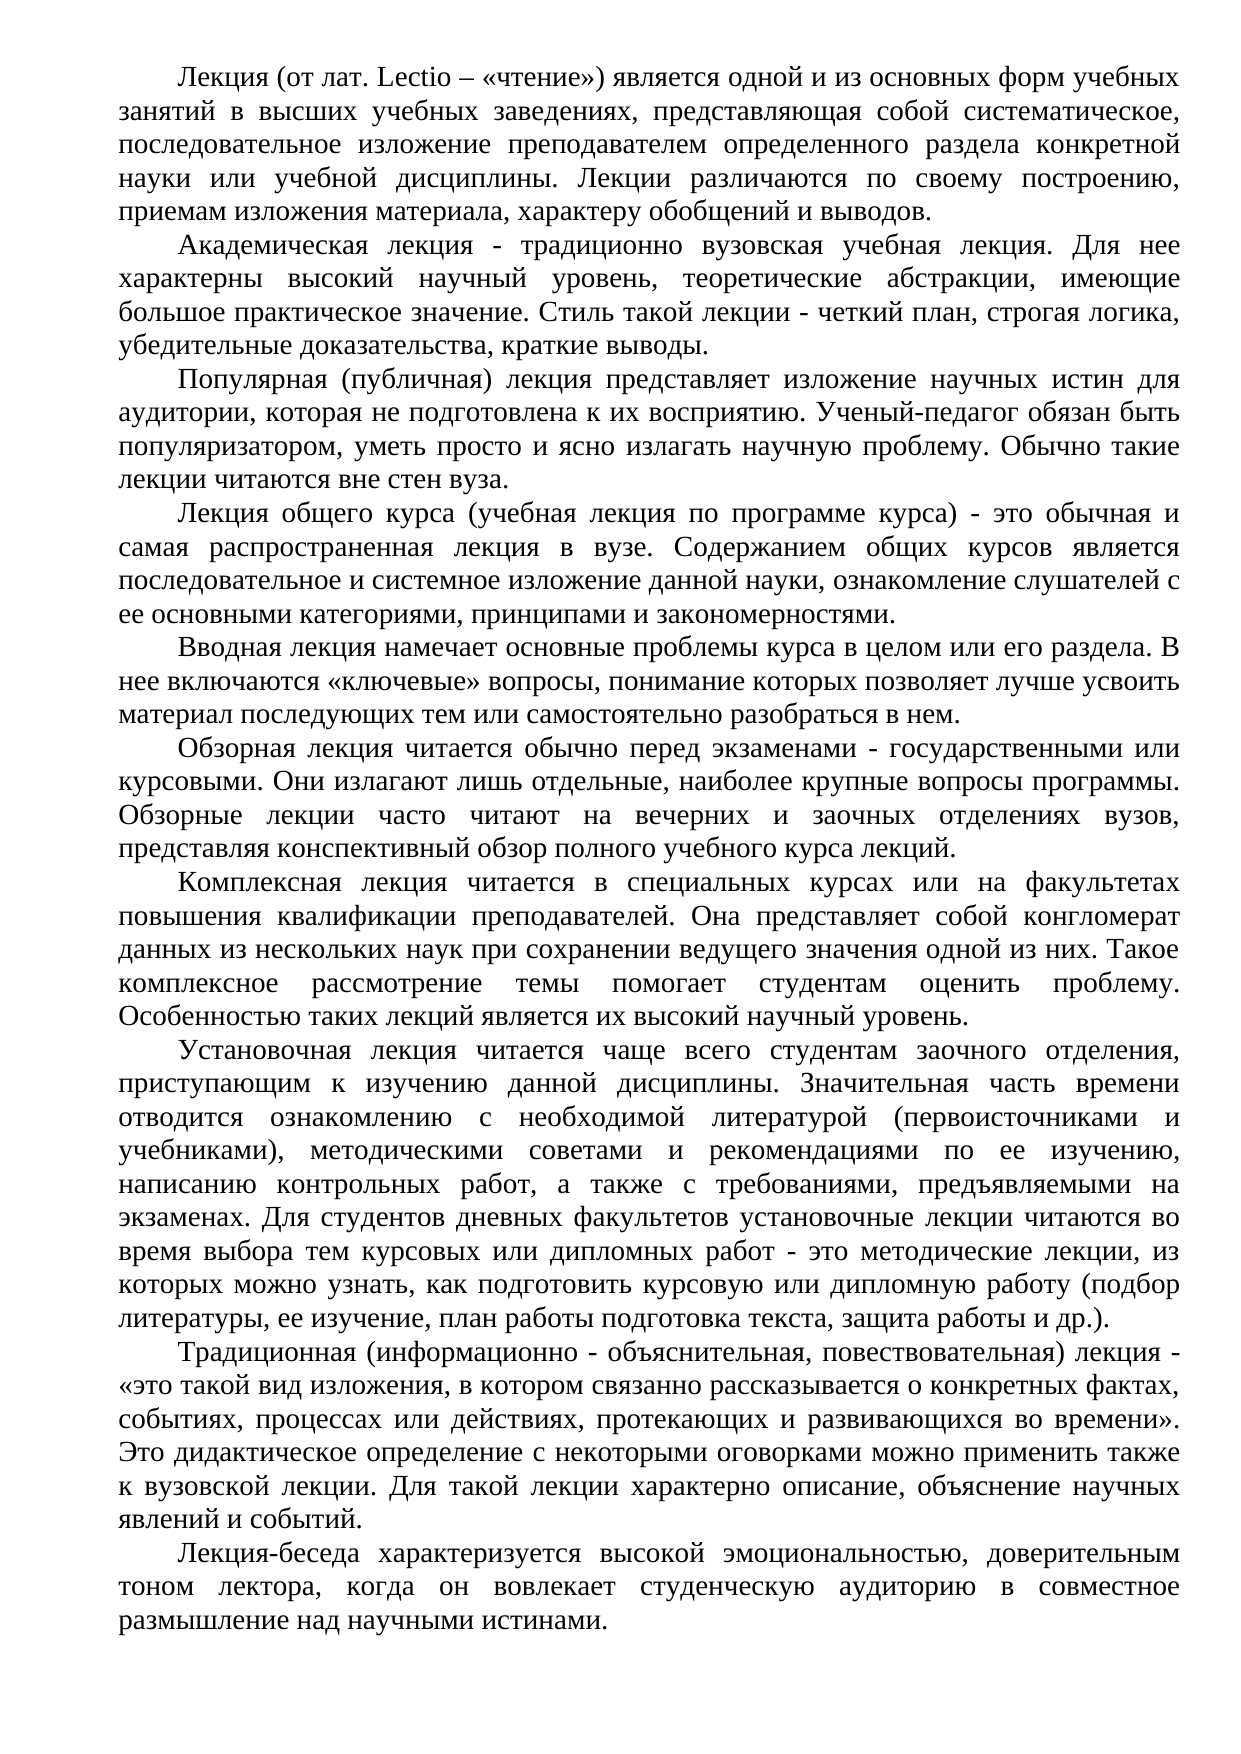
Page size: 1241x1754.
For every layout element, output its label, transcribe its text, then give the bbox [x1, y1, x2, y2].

text Лекция (от лат. Lесtio – «чтение») является одной и из основных форм учебных занятий в высших учебных заведениях, представляющая собой систематическое, последовательное изложение преподавателем определенного раздела конкретной науки или учебной дисциплины. Лекции различаются по своему построению, приемам изложения материала, характеру обобщений и выводов. [118, 59, 1181, 227]
text Вводная лекция намечает основные проблемы курса в целом или его раздела. В нее включаются «ключевые» вопросы, понимание которых позволяет лучше усвоить материал последующих тем или самостоятельно разобраться в нем. [118, 629, 1181, 730]
text Традиционная (информационно - объяснительная, повествовательная) лекция - «это такой вид изложения, в котором связанно рассказывается о конкретных фактах, событиях, процессах или действиях, протекающих и развивающихся во времени». Это дидактическое определение с некоторыми оговорками можно применить также к вузовской лекции. Для такой лекции характерно описание, объяснение научных явлений и событий. [118, 1334, 1181, 1535]
text Установочная лекция читается чаще всего студентам заочного отделения, приступающим к изучению данной дисциплины. Значительная часть времени отводится ознакомлению с необходимой литературой (первоисточниками и учебниками), методическими советами и рекомендациями по ее изучению, написанию контрольных работ, а также с требованиями, предъявляемыми на экзаменах. Для студентов дневных факультетов установочные лекции читаются во время выбора тем курсовых или дипломных работ - это методические лекции, из которых можно узнать, как подготовить курсовую или дипломную работу (подбор литературы, ее изучение, план работы подготовка текста, защита работы и др.). [118, 1032, 1181, 1334]
text Популярная (публичная) лекция представляет изложение научных истин для аудитории, которая не подготовлена к их восприятию. Ученый-педагог обязан быть популяризатором, уметь просто и ясно излагать научную проблему. Обычно такие лекции читаются вне стен вуза. [118, 361, 1181, 495]
text Лекция общего курса (учебная лекция по программе курса) - это обычная и самая распространенная лекция в вузе. Содержанием общих курсов является последовательное и системное изложение данной науки, ознакомление слушателей с ее основными категориями, принципами и закономерностями. [118, 495, 1181, 629]
text Академическая лекция - традиционно вузовская учебная лекция. Для нее характерны высокий научный уровень, теоретические абстракции, имеющие большое практическое значение. Стиль такой лекции - четкий план, строгая логика, убедительные доказательства, краткие выводы. [118, 227, 1181, 361]
text Комплексная лекция читается в специальных курсах или на факультетах повышения квалификации преподавателей. Она представляет собой конгломерат данных из нескольких наук при сохранении ведущего значения одной из них. Такое комплексное рассмотрение темы помогает студентам оценить проблему. Особенностью таких лекций является их высокий научный уровень. [118, 864, 1181, 1032]
text Лекция-беседа характеризуется высокой эмоциональностью, доверительным тоном лектора, когда он вовлекает студенческую аудиторию в совместное размышление над научными истинами. [118, 1535, 1181, 1636]
text Обзорная лекция читается обычно перед экзаменами - государственными или курсовыми. Они излагают лишь отдельные, наиболее крупные вопросы программы. Обзорные лекции часто читают на вечерних и заочных отделениях вузов, представляя конспективный обзор полного учебного курса лекций. [118, 730, 1181, 864]
